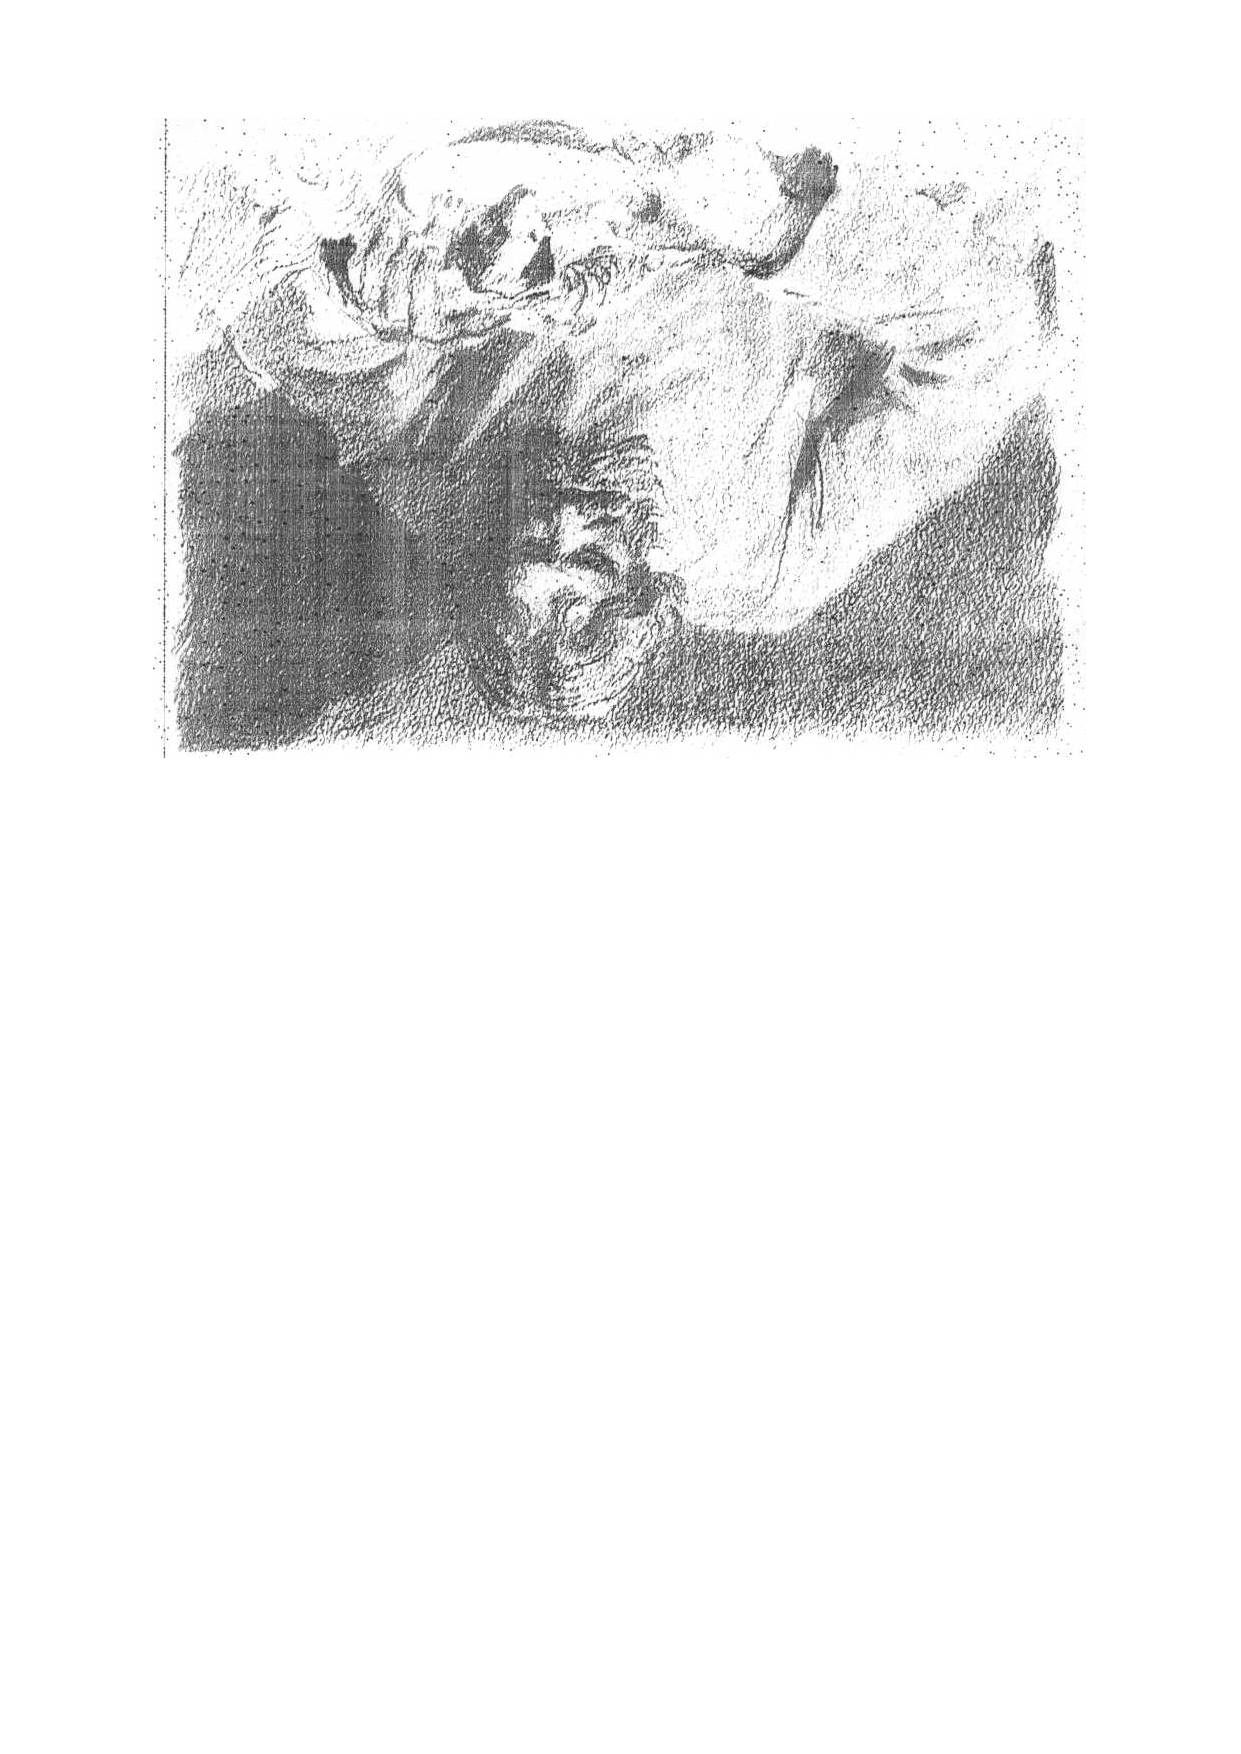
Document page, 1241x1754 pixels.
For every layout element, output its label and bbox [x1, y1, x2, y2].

picture [153, 118, 1086, 758]
